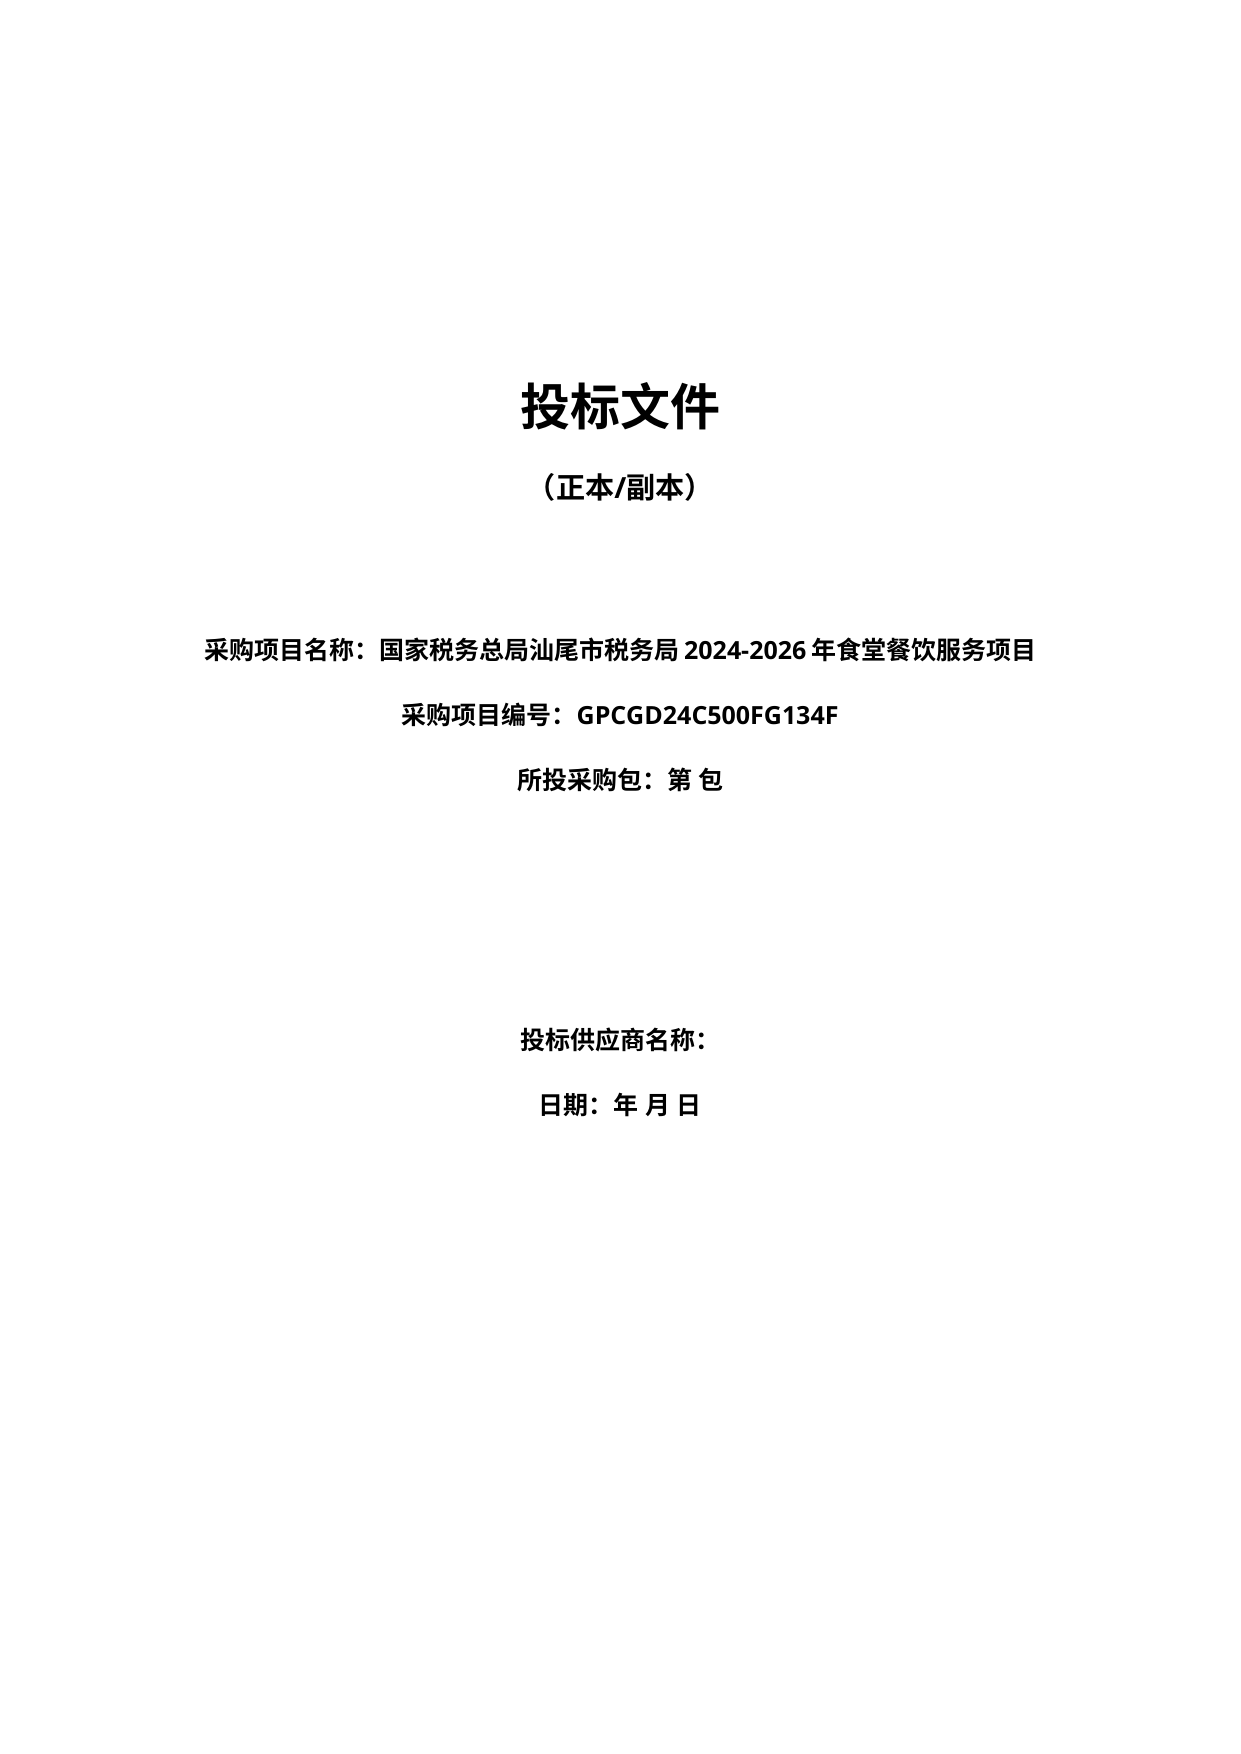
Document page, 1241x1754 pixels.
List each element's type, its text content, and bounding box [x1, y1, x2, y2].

text 日期：年 月 日 [187, 1072, 1053, 1137]
text 采购项目名称：国家税务总局汕尾市税务局2024-2026年食堂餐饮服务项目 [187, 617, 1053, 682]
text 投标供应商名称： [187, 1007, 1053, 1072]
text 所投采购包：第 包 [187, 747, 1053, 812]
text 采购项目编号：GPCGD24C500FG134F [187, 682, 1053, 747]
text 投标文件 [187, 357, 1053, 454]
text （正本/副本） [187, 454, 1053, 519]
